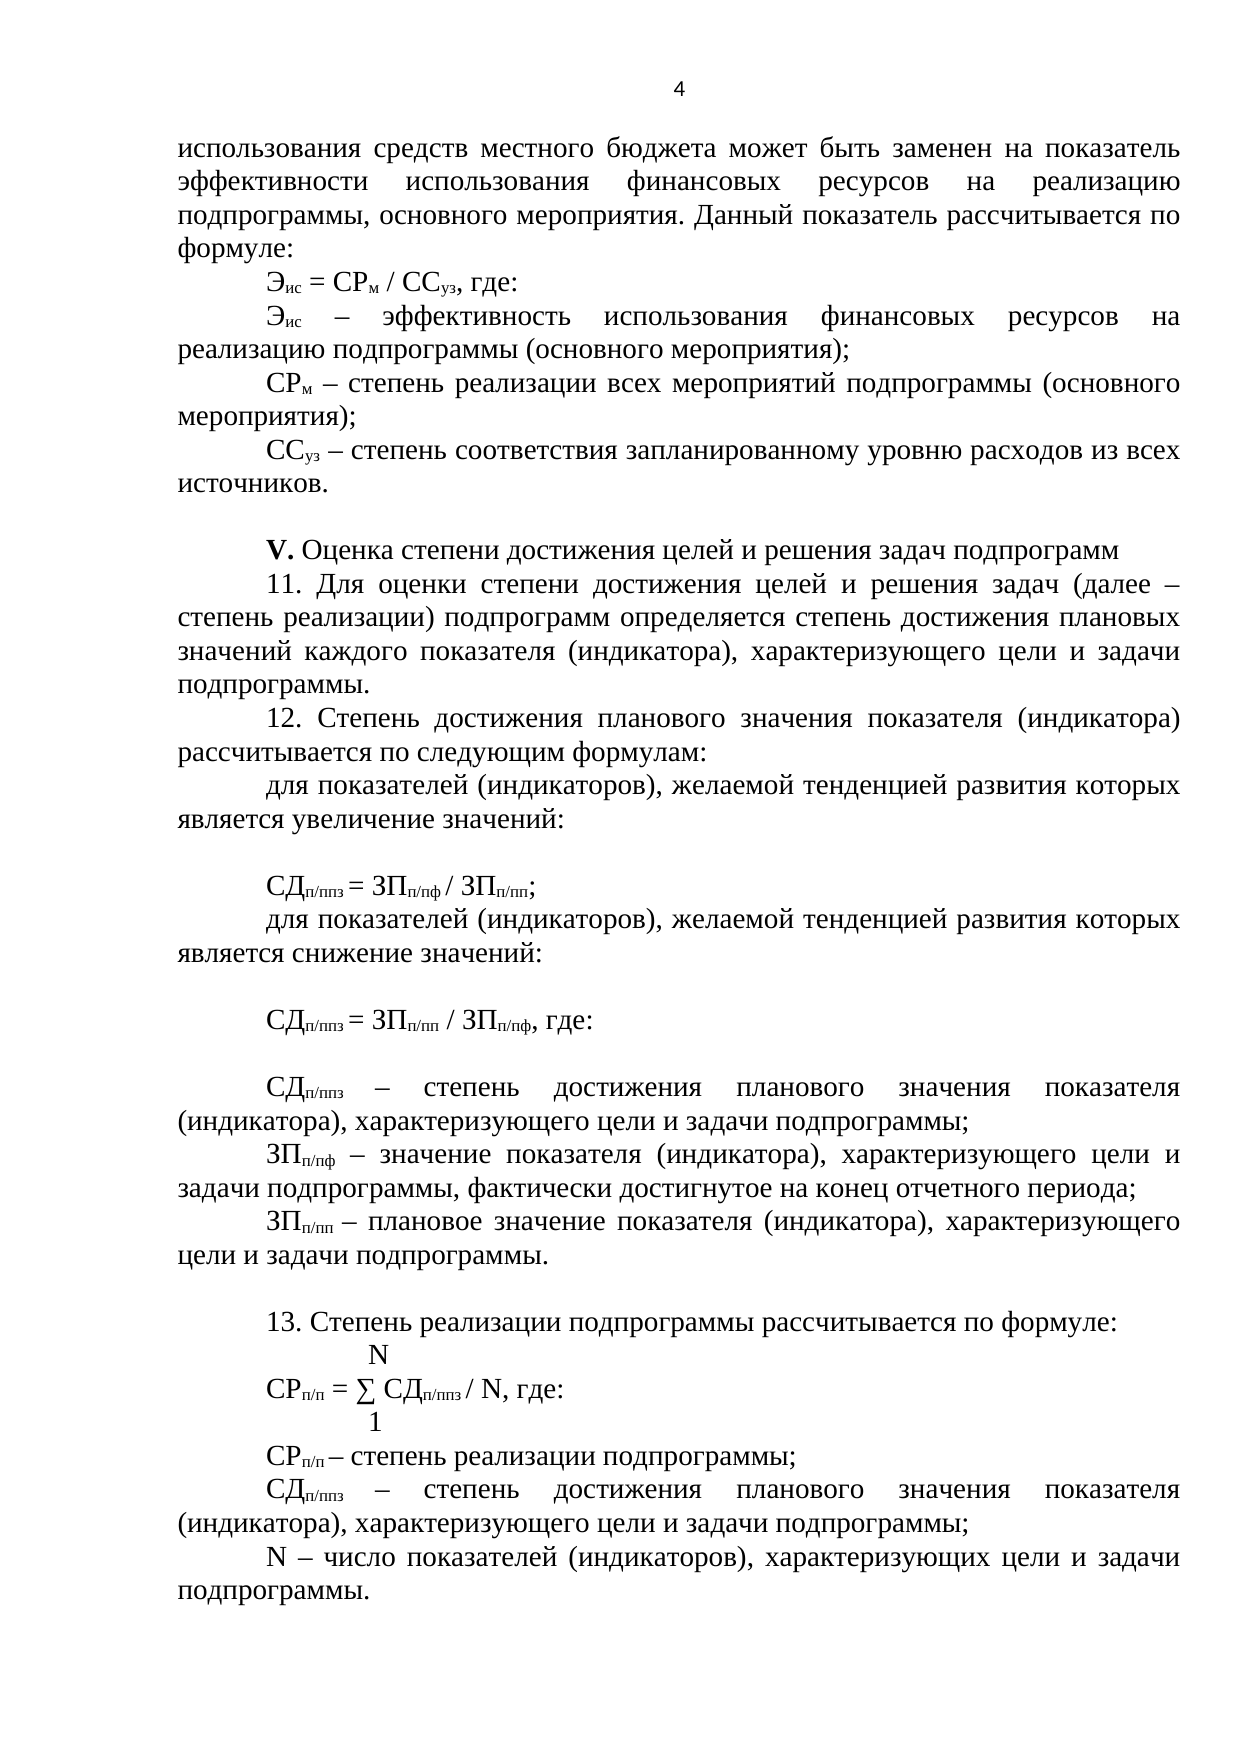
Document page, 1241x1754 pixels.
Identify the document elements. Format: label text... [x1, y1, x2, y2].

text для показателей (индикаторов), желаемой тенденцией развития которых является снижение значений: [177, 901, 1181, 968]
text СДп/ппз – степень достижения планового значения показателя (индикатора), характеризующего цели и задачи подпрограммы; [177, 1472, 1181, 1539]
text ЗПп/пп – плановое значение показателя (индикатора), характеризующего цели и задачи подпрограммы. [177, 1203, 1181, 1270]
text ССуз – степень соответствия запланированному уровню расходов из всех источников. [177, 432, 1181, 499]
text для показателей (индикаторов), желаемой тенденцией развития которых является увеличение значений: [177, 767, 1181, 834]
text 13. Степень реализации подпрограммы рассчитывается по формуле: [177, 1304, 1181, 1337]
text СДп/ппз – степень достижения планового значения показателя (индикатора), характеризующего цели и задачи подпрограммы; [177, 1069, 1181, 1136]
text ЗПп/пф – значение показателя (индикатора), характеризующего цели и задачи подпрограммы, фактически достигнутое на конец отчетного периода; [177, 1136, 1181, 1203]
text 12. Степень достижения планового значения показателя (индикатора) рассчитывается по следующим формулам: [177, 700, 1181, 767]
text СРп/п = ∑ СДп/ппз / N, где: [177, 1371, 1181, 1404]
text 11. Для оценки степени достижения целей и решения задач (далее – степень реализации) подпрограмм определяется степень достижения плановых значений каждого показателя (индикатора), характеризующего цели и задачи подпрограммы. [177, 566, 1181, 700]
text Эис – эффективность использования финансовых ресурсов на реализацию подпрограммы (основного мероприятия); [177, 298, 1181, 365]
text СДп/ппз = ЗПп/пп / ЗПп/пф, где: [177, 1002, 1181, 1036]
text Эис = СРм / ССуз, где: [177, 264, 1181, 298]
text 1 [177, 1404, 1181, 1438]
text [177, 130, 1181, 264]
text СРп/п – степень реализации подпрограммы; [177, 1438, 1181, 1472]
text СРм – степень реализации всех мероприятий подпрограммы (основного мероприятия); [177, 365, 1181, 432]
text СДп/ппз = ЗПп/пф / ЗПп/пп; [177, 868, 1181, 901]
text N – число показателей (индикаторов), характеризующих цели и задачи подпрограммы. [177, 1539, 1181, 1606]
text V. Оценка степени достижения целей и решения задач подпрограмм [177, 532, 1181, 566]
text N [177, 1337, 1181, 1371]
